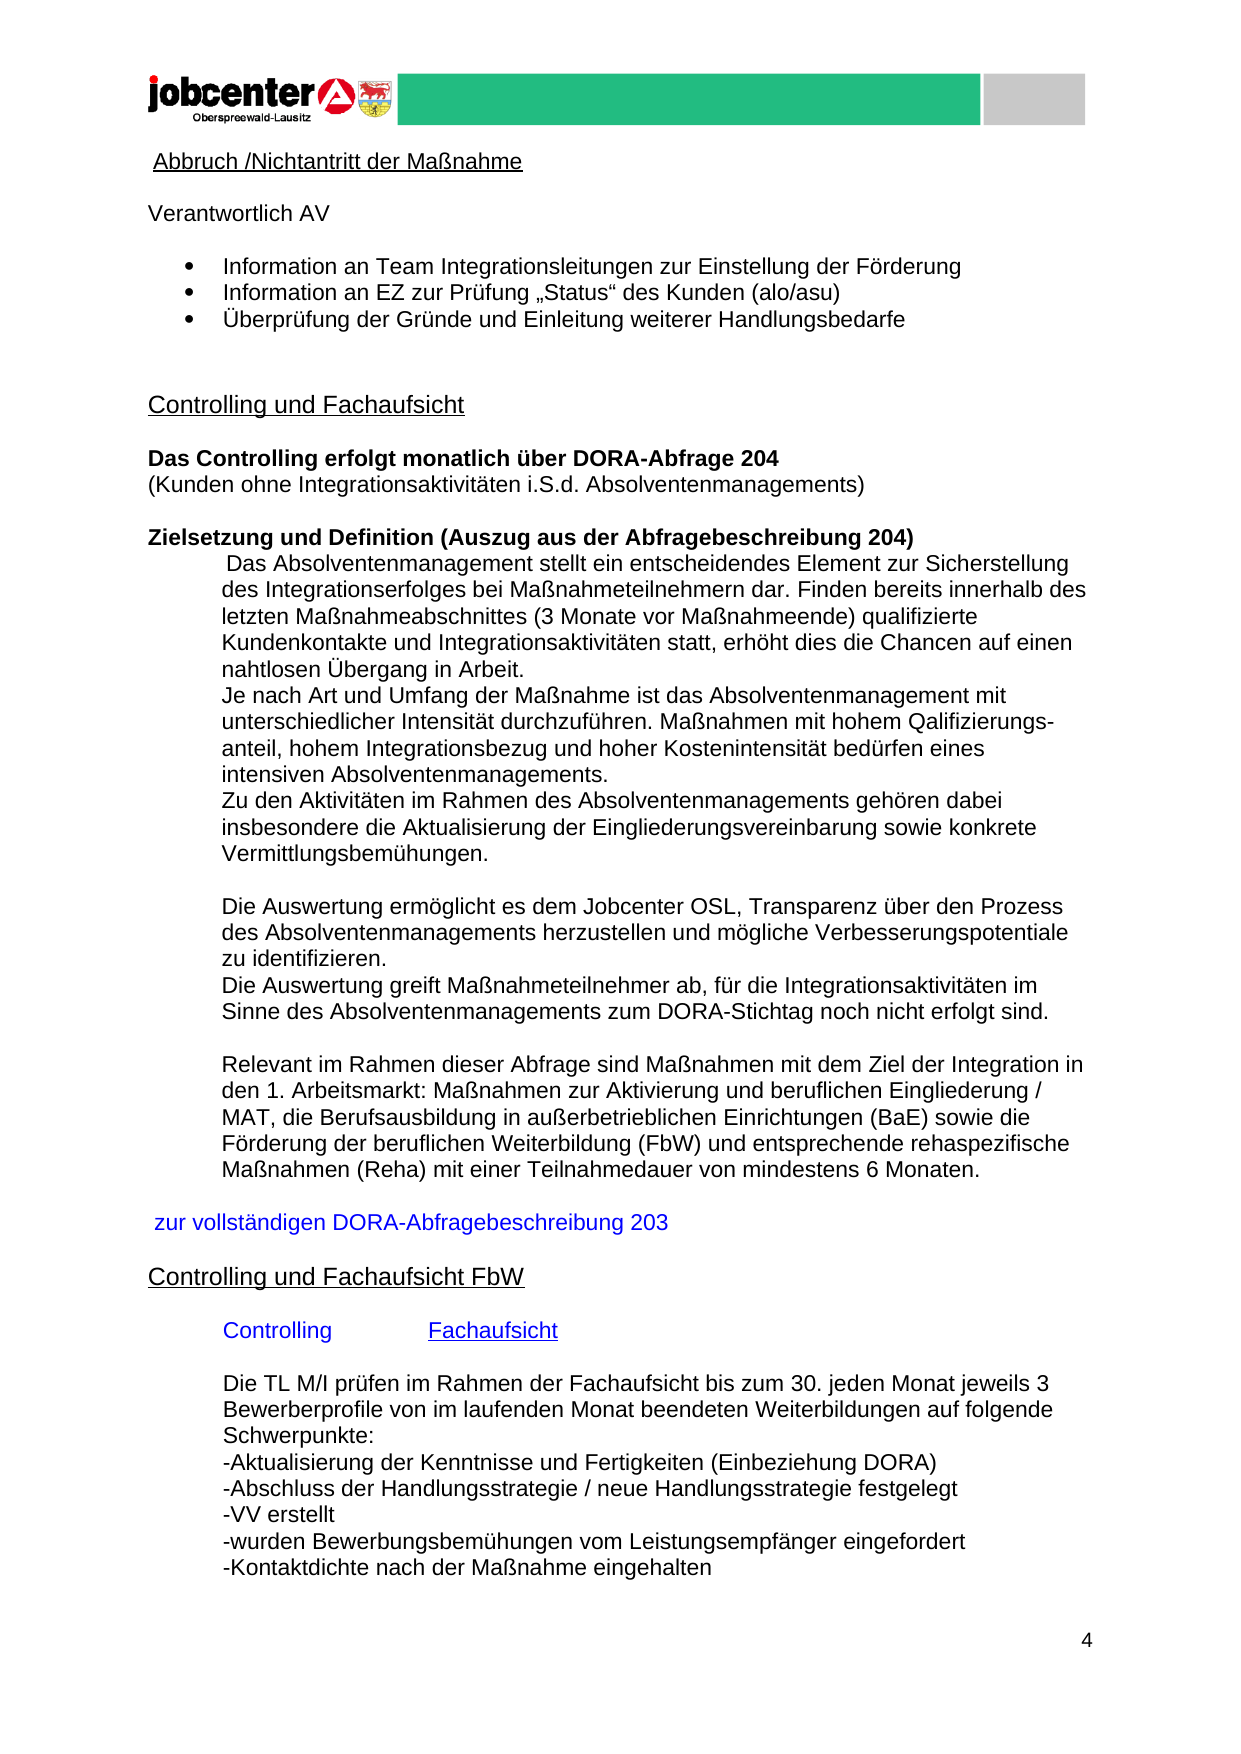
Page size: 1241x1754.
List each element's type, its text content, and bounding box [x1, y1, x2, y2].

text Relevant im Rahmen dieser Abfrage sind Maßnahmen mit dem Ziel der Integration in den 1. Arbeitsmarkt: Maßnahmen zur Aktivierung und beruflichen Eingliederung / MAT, die Berufsausbildung in außerbetrieblichen Einrichtungen (BaE) sowie die Förderung der beruflichen Weiterbildung (FbW) und entsprechende rehaspezifische Maßnahmen (Reha) mit einer Teilnahmedauer von mindestens 6 Monaten. [221, 1051, 1093, 1183]
text Controlling und Fachaufsicht [148, 389, 1093, 418]
list Verantwortlich AV [148, 200, 1093, 227]
list -Aktualisierung der Kenntnisse und Fertigkeiten (Einbeziehung DORA) [223, 1448, 1093, 1475]
list Überprüfung der Gründe und Einleitung weiterer Handlungsbedarfe [185, 306, 1093, 332]
text insbesondere die Aktualisierung der Eingliederungsvereinbarung sowie konkrete Vermittlungsbemühungen. [221, 814, 1093, 866]
list Controlling Fachaufsicht [223, 1317, 1093, 1343]
list Das Controlling erfolgt monatlich über DORA-Abfrage 204 [148, 445, 1093, 471]
text Zielsetzung und Definition (Auszug aus der Abfragebeschreibung 204) [148, 524, 1093, 550]
list (Kunden ohne Integrationsaktivitäten i.S.d. Absolventenmanagements) [148, 471, 1093, 497]
text Je nach Art und Umfang der Maßnahme ist das Absolventenmanagement mit unterschiedlicher Intensität durchzuführen. Maßnahmen mit hohem Qalifizierungs-anteil, hohem Integrationsbezug und hoher Kostenintensität bedürfen eines intensiven Absolventenmanagements. [221, 682, 1093, 787]
text Zu den Aktivitäten im Rahmen des Absolventenmanagements gehören dabei [148, 787, 1093, 814]
text Die Auswertung ermöglicht es dem Jobcenter OSL, Transparenz über den Prozess des Absolventenmanagements herzustellen und mögliche Verbesserungspotentiale zu identifizieren. [221, 893, 1093, 972]
list Information an EZ zur Prüfung „Status“ des Kunden (alo/asu) [185, 279, 1093, 306]
list Information an Team Integrationsleitungen zur Einstellung der Förderung [185, 253, 1093, 279]
list Die TL M/I prüfen im Rahmen der Fachaufsicht bis zum 30. jeden Monat jeweils 3 Bewerberprofile von im laufenden Monat beendeten Weiterbildungen auf folgende Schwerpunkte: [223, 1369, 1093, 1448]
text Das Absolventenmanagement stellt ein entscheidendes Element zur Sicherstellung des Integrationserfolges bei Maßnahmeteilnehmern dar. Finden bereits innerhalb des letzten Maßnahmeabschnittes (3 Monate vor Maßnahmeende) qualifizierte Kundenkontakte und Integrationsaktivitäten statt, erhöht dies die Chancen auf einen nahtlosen Übergang in Arbeit. [221, 550, 1093, 682]
list -Kontaktdichte nach der Maßnahme eingehalten [223, 1554, 1093, 1580]
text Die Auswertung greift Maßnahmeteilnehmer ab, für die Integrationsaktivitäten im Sinne des Absolventenmanagements zum DORA-Stichtag noch nicht erfolgt sind. [221, 972, 1093, 1024]
list -VV erstellt [223, 1501, 1093, 1528]
list zur vollständigen DORA-Abfragebeschreibung 203 [148, 1209, 1093, 1235]
picture [147, 75, 395, 126]
list -Abschluss der Handlungsstrategie / neue Handlungsstrategie festgelegt [223, 1475, 1093, 1501]
list -wurden Bewerbungsbemühungen vom Leistungsempfänger eingefordert [223, 1528, 1093, 1554]
text Controlling und Fachaufsicht FbW [148, 1262, 1093, 1290]
list Abbruch /Nichtantritt der Maßnahme [148, 148, 1093, 174]
